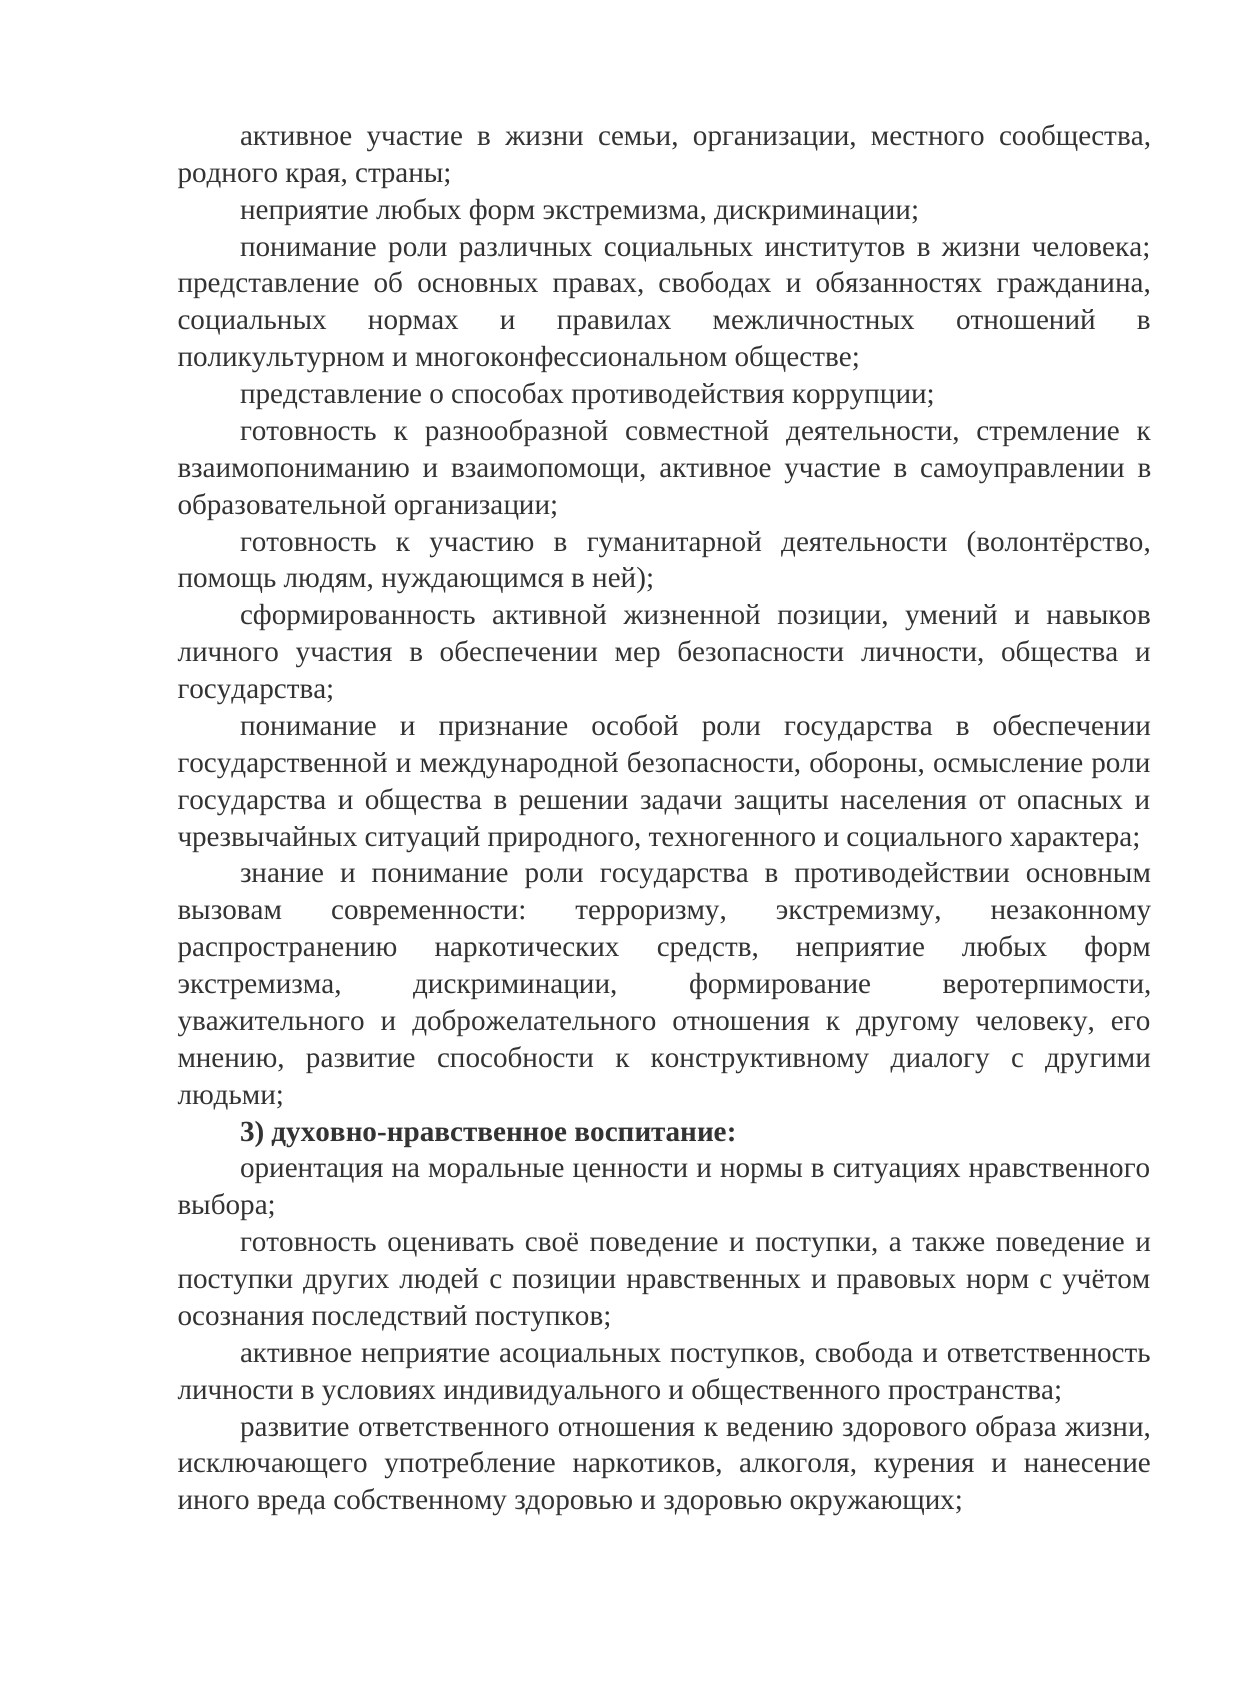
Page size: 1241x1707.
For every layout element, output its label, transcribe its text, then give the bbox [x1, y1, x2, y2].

text активное участие в жизни семьи, организации, местного сообщества, родного края, страны; [177, 118, 1152, 188]
text понимание роли различных социальных институтов в жизни человека; представление об основных правах, свободах и обязанностях гражданина, социальных нормах и правилах межличностных отношений в поликультурном и многоконфессиональном обществе; [177, 229, 1152, 373]
text знание и понимание роли государства в противодействии основным вызовам современности: терроризму, экстремизму, незаконному распространению наркотических средств, неприятие любых форм экстремизма, дискриминации, формирование веротерпимости, уважительного и доброжелательного отношения к другому человеку, его мнению, развитие способности к конструктивному диалогу с другими людьми; [177, 856, 1152, 1110]
text ориентация на моральные ценности и нормы в ситуациях нравственного выбора; [177, 1151, 1152, 1221]
text представление о способах противодействия коррупции; [177, 376, 1152, 410]
text неприятие любых форм экстремизма, дискриминации; [177, 192, 1152, 225]
text понимание и признание особой роли государства в обеспечении государственной и международной безопасности, обороны, осмысление роли государства и общества в решении задачи защиты населения от опасных и чрезвычайных ситуаций природного, техногенного и социального характера; [177, 708, 1152, 852]
text сформированность активной жизненной позиции, умений и навыков личного участия в обеспечении мер безопасности личности, общества и государства; [177, 597, 1152, 705]
text готовность к участию в гуманитарной деятельности (волонтёрство, помощь людям, нуждающимся в ней); [177, 524, 1152, 594]
text готовность оценивать своё поведение и поступки, а также поведение и поступки других людей с позиции нравственных и правовых норм с учётом осознания последствий поступков; [177, 1224, 1152, 1332]
text активное неприятие асоциальных поступков, свобода и ответственность личности в условиях индивидуального и общественного пространства; [177, 1335, 1152, 1405]
text 3) духовно-нравственное воспитание: [177, 1114, 1152, 1147]
text готовность к разнообразной совместной деятельности, стремление к взаимопониманию и взаимопомощи, активное участие в самоуправлении в образовательной организации; [177, 413, 1152, 520]
text развитие ответственного отношения к ведению здорового образа жизни, исключающего употребление наркотиков, алкоголя, курения и нанесение иного вреда собственному здоровью и здоровью окружающих; [177, 1409, 1152, 1516]
